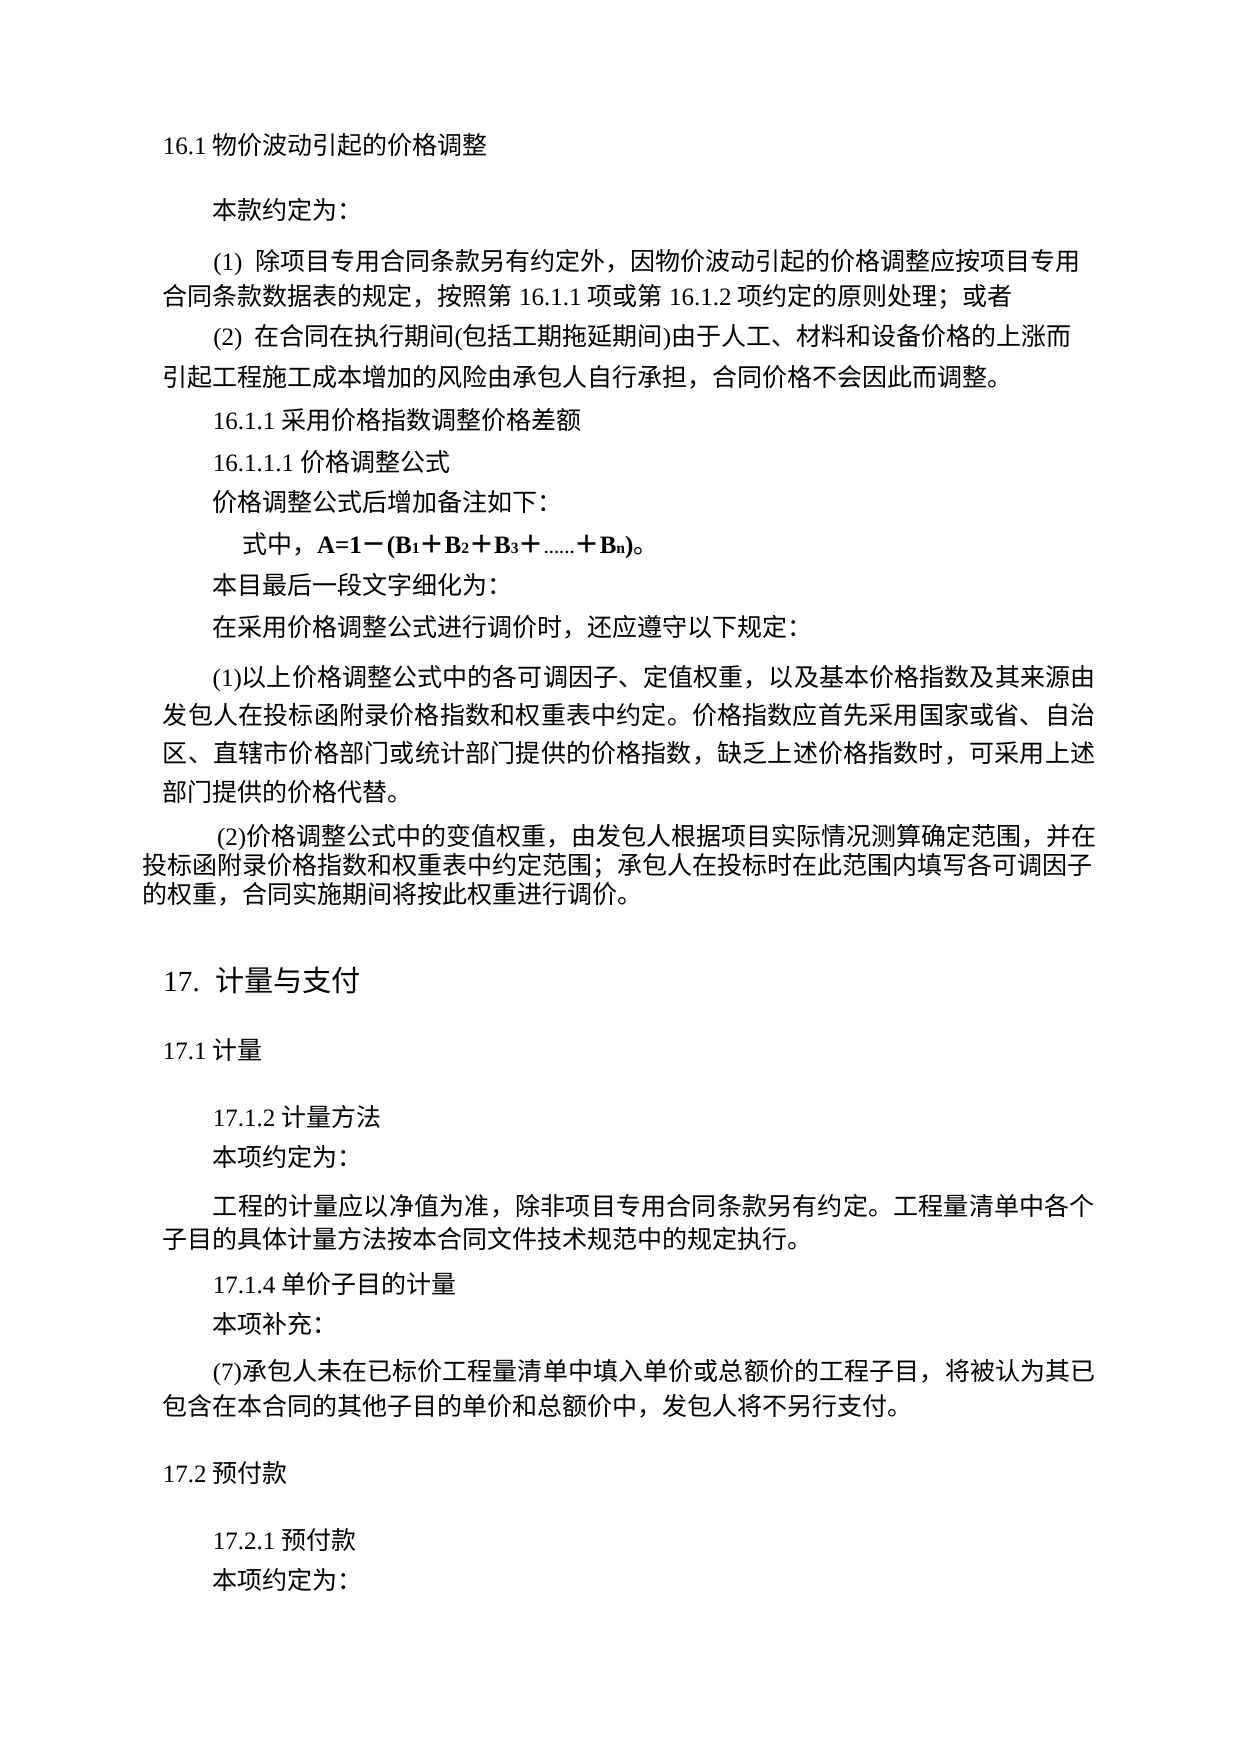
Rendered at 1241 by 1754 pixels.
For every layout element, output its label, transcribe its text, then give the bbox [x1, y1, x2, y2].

text 式中，A=1－(B1＋B2＋B3＋……＋Bn)。 [242, 529, 1110, 560]
text 本款约定为： [213, 197, 1110, 225]
list 计量与支付 [163, 963, 1110, 999]
text 价格调整公式后增加备注如下： [213, 488, 1110, 517]
text 17.2.1 预付款 [213, 1525, 1110, 1556]
text 17.1.4 单价子目的计量 [213, 1269, 1110, 1299]
text 本项补充： [213, 1311, 1110, 1339]
text 17.1 计量 [163, 1035, 1110, 1066]
text (1)以上价格调整公式中的各可调因子、定值权重，以及基本价格指数及其来源由发包人在投标函附录价格指数和权重表中约定。价格指数应首先采用国家或省、自治区、直辖市价格部门或统计部门提供的价格指数，缺乏上述价格指数时，可采用上述部门提供的价格代替。 [163, 655, 1095, 809]
text 17.1.2 计量方法 [213, 1102, 1110, 1132]
text 16.1.1.1 价格调整公式 [213, 447, 1110, 477]
text 引起工程施工成本增加的风险由承包人自行承担，合同价格不会因此而调整。 [163, 363, 1110, 392]
text 本项约定为： [213, 1567, 1110, 1596]
text (7)承包人未在已标价工程量清单中填入单价或总额价的工程子目，将被认为其已包含在本合同的其他子目的单价和总额价中，发包人将不另行支付。 [163, 1352, 1095, 1422]
text 16.1 物价波动引起的价格调整 [163, 130, 1110, 160]
list 除项目专用合同条款另有约定外，因物价波动引起的价格调整应按项目专用合同条款数据表的规定，按照第 16.1.1 项或第 16.1.2 项约定的原则处理；或者 [163, 242, 1095, 313]
text (2)价格调整公式中的变值权重，由发包人根据项目实际情况测算确定范围，并在投标函附录价格指数和权重表中约定范围；承包人在投标时在此范围内填写各可调因子的权重，合同实施期间将按此权重进行调价。 [142, 822, 1110, 909]
text 在采用价格调整公式进行调价时，还应遵守以下规定： [213, 613, 1110, 642]
text 16.1.1 采用价格指数调整价格差额 [213, 405, 1110, 436]
text 本项约定为： [213, 1144, 1110, 1172]
text 工程的计量应以净值为准，除非项目专用合同条款另有约定。工程量清单中各个子目的具体计量方法按本合同文件技术规范中的规定执行。 [163, 1189, 1095, 1256]
text 17.2 预付款 [163, 1458, 1110, 1489]
text 本目最后一段文字细化为： [213, 572, 1110, 600]
list 在合同在执行期间(包括工期拖延期间)由于人工、材料和设备价格的上涨而 [213, 322, 1110, 351]
